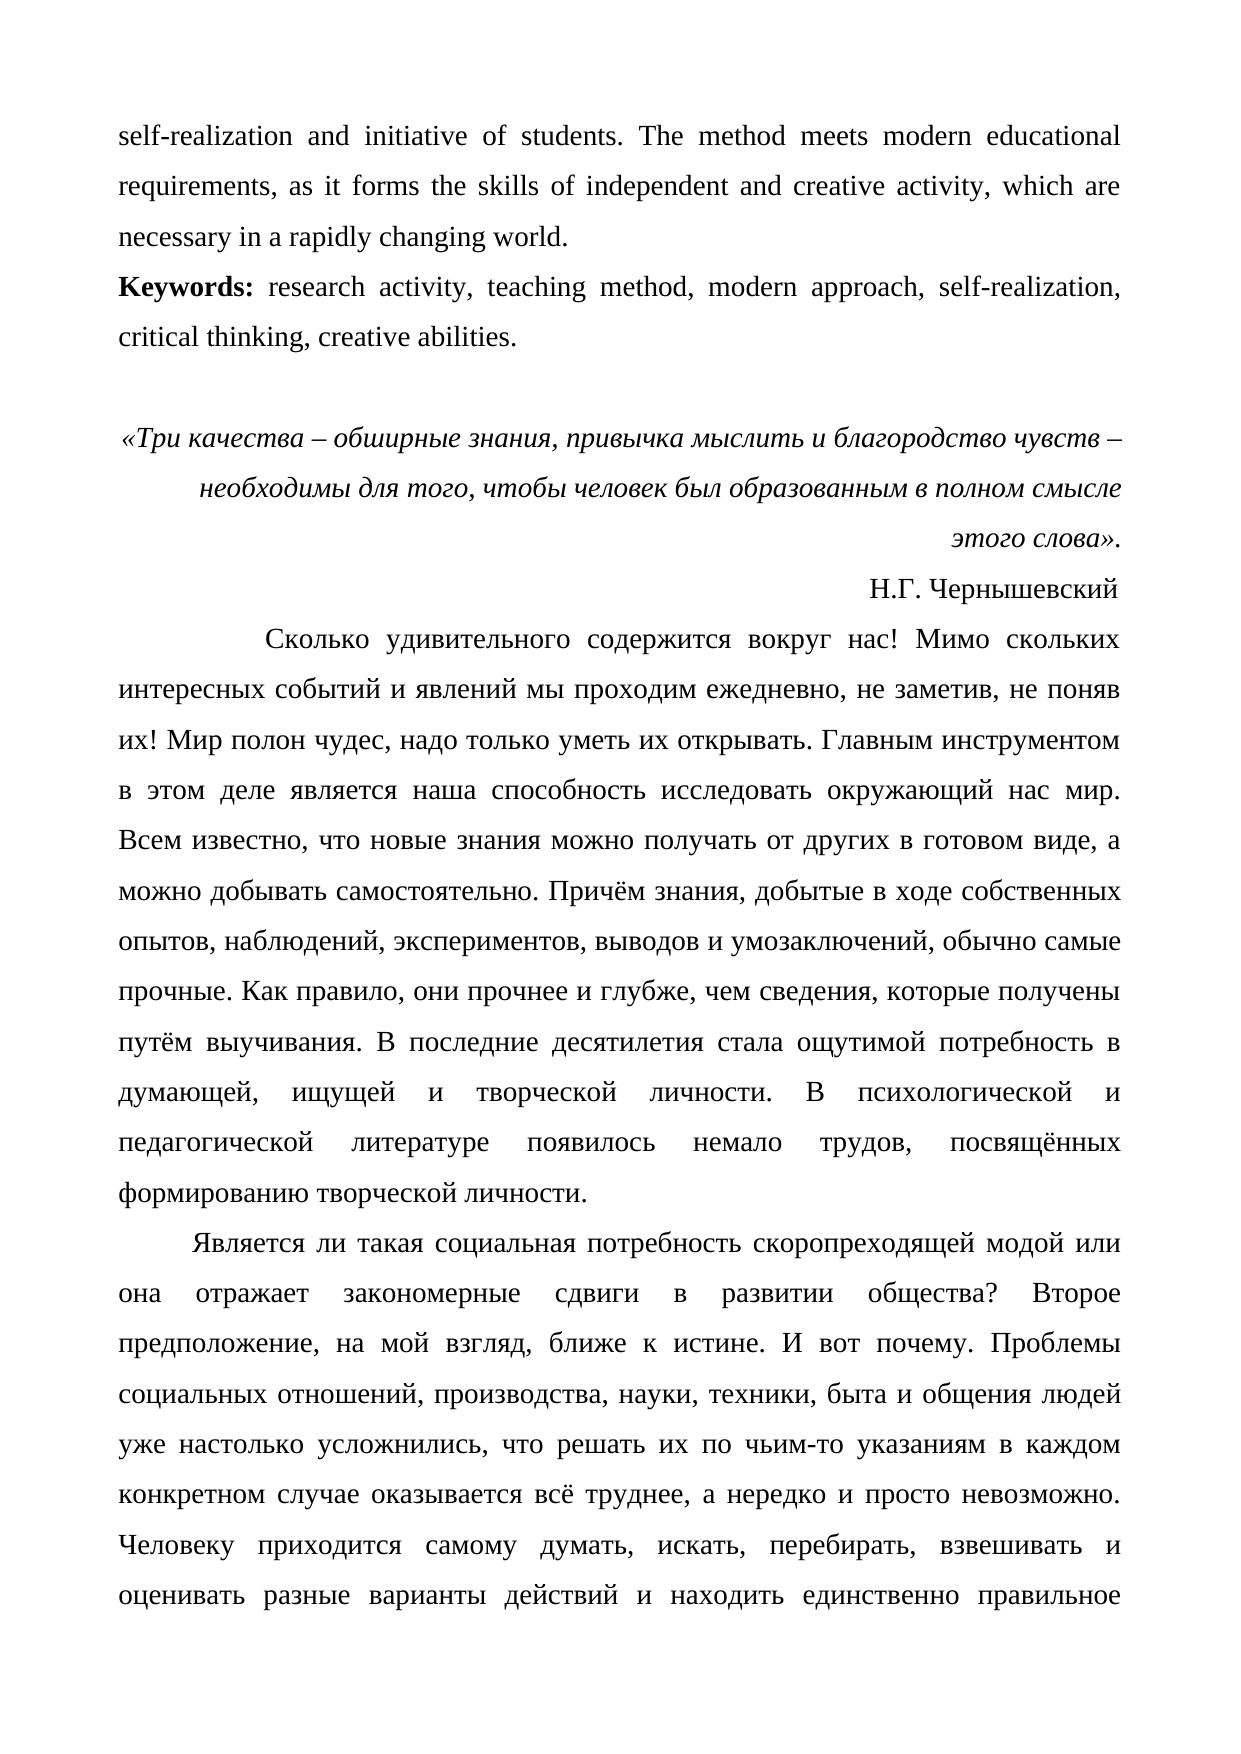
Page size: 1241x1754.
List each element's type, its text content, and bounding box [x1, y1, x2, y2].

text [118, 1225, 1122, 1611]
text Сколько удивительного содержится вокруг нас! Мимо скольких интересных событий и явлений мы проходим ежедневно, не заметив, не поняв их! Мир полон чудес, надо только уметь их открывать. Главным инструментом в этом деле является наша способность исследовать окружающий нас мир. Всем известно, что новые знания можно получать от других в готовом виде, а можно добывать самостоятельно. Причём знания, добытые в ходе собственных опытов, наблюдений, экспериментов, выводов и умозаключений, обычно самые прочные. Как правило, они прочнее и глубже, чем сведения, которые получены путём выучивания. В последние десятилетия стала ощутимой потребность в думающей, ищущей и творческой личности. В психологической и педагогической литературе появилось немало трудов, посвящённых формированию творческой личности. [118, 621, 1122, 1208]
text Н.Г. Чернышевский [118, 571, 1122, 604]
text Keywords: research activity, teaching method, modern approach, self-realization, critical thinking, creative abilities. [118, 269, 1122, 353]
text «Три качества – обширные знания, привычка мыслить и благородство чувств – необходимы для того, чтобы человек был образованным в полном смысле этого слова». [118, 420, 1122, 554]
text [118, 118, 1122, 252]
